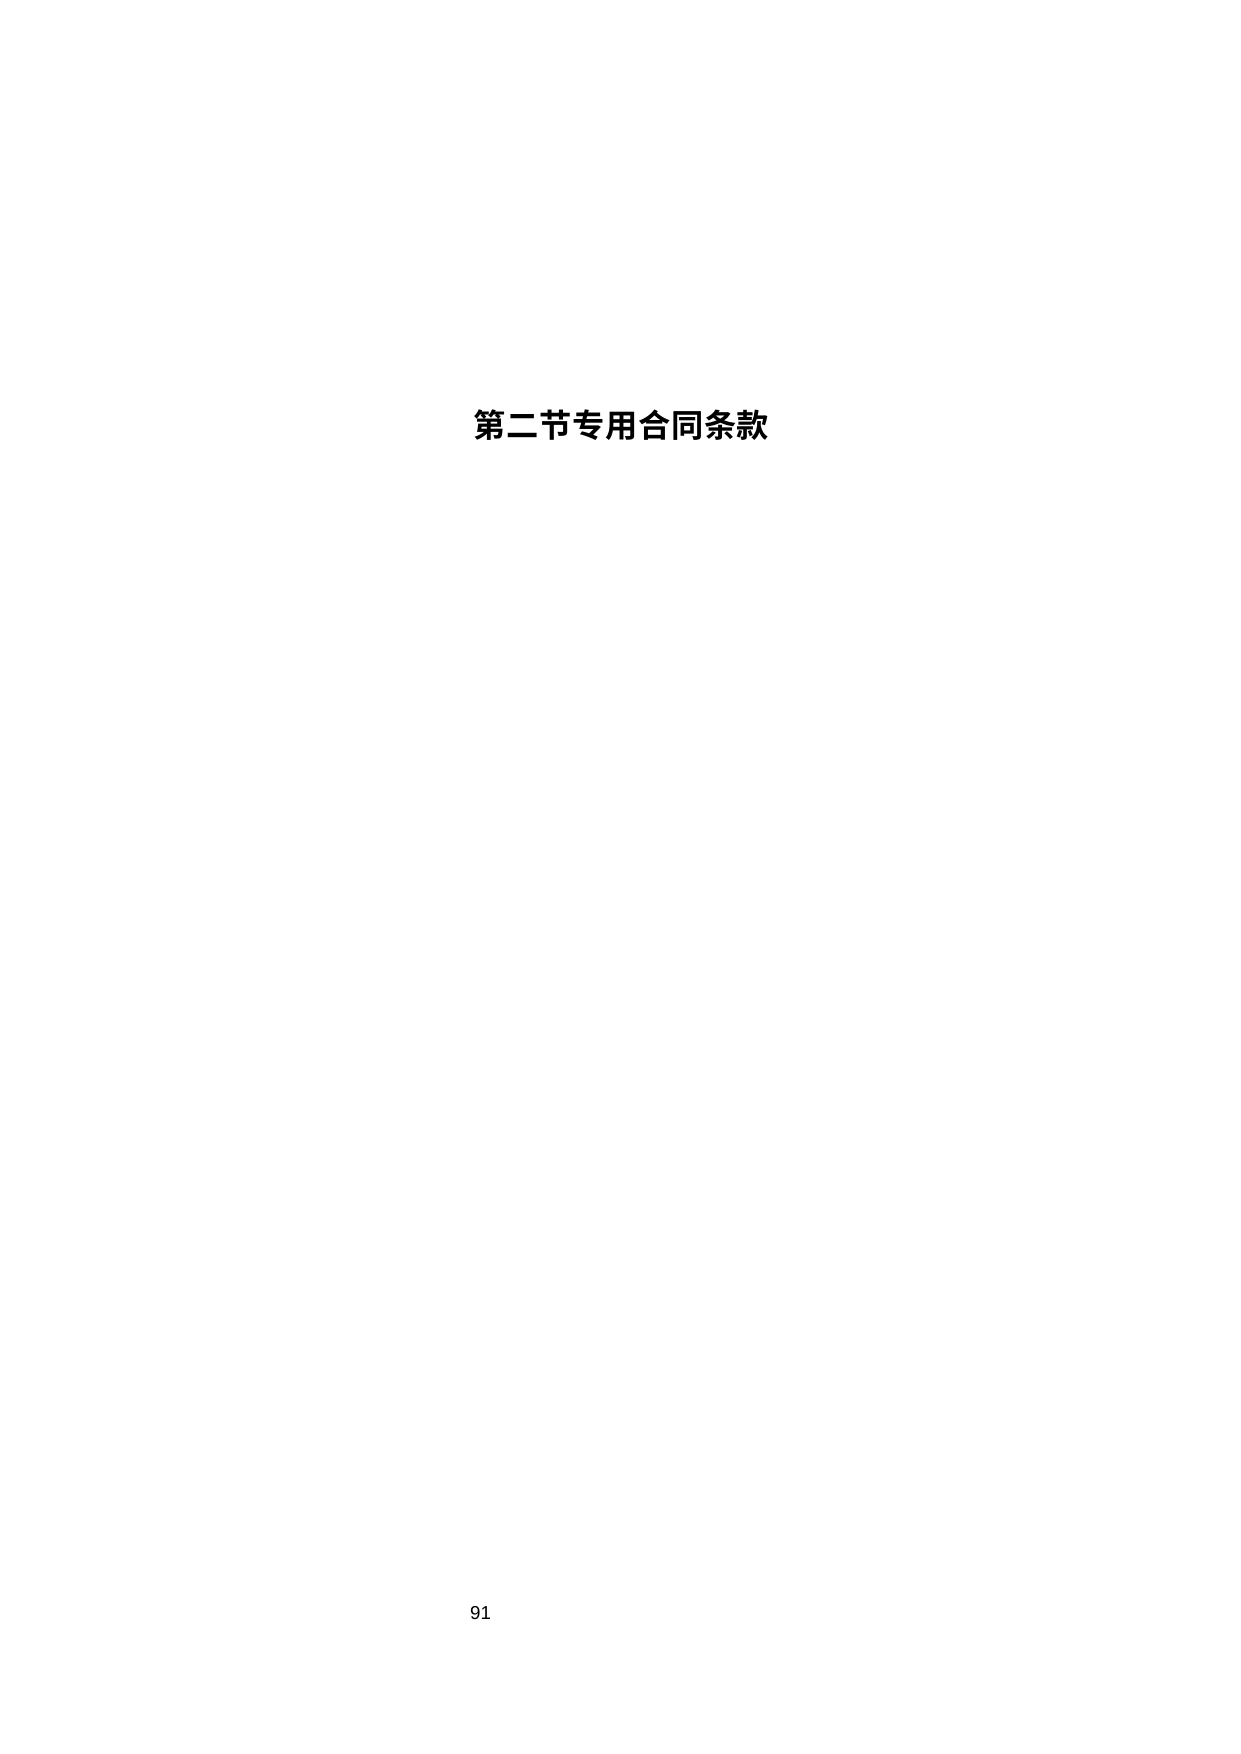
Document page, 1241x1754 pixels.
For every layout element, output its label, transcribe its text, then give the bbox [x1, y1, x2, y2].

text 第二节专用合同条款 [474, 405, 1054, 446]
